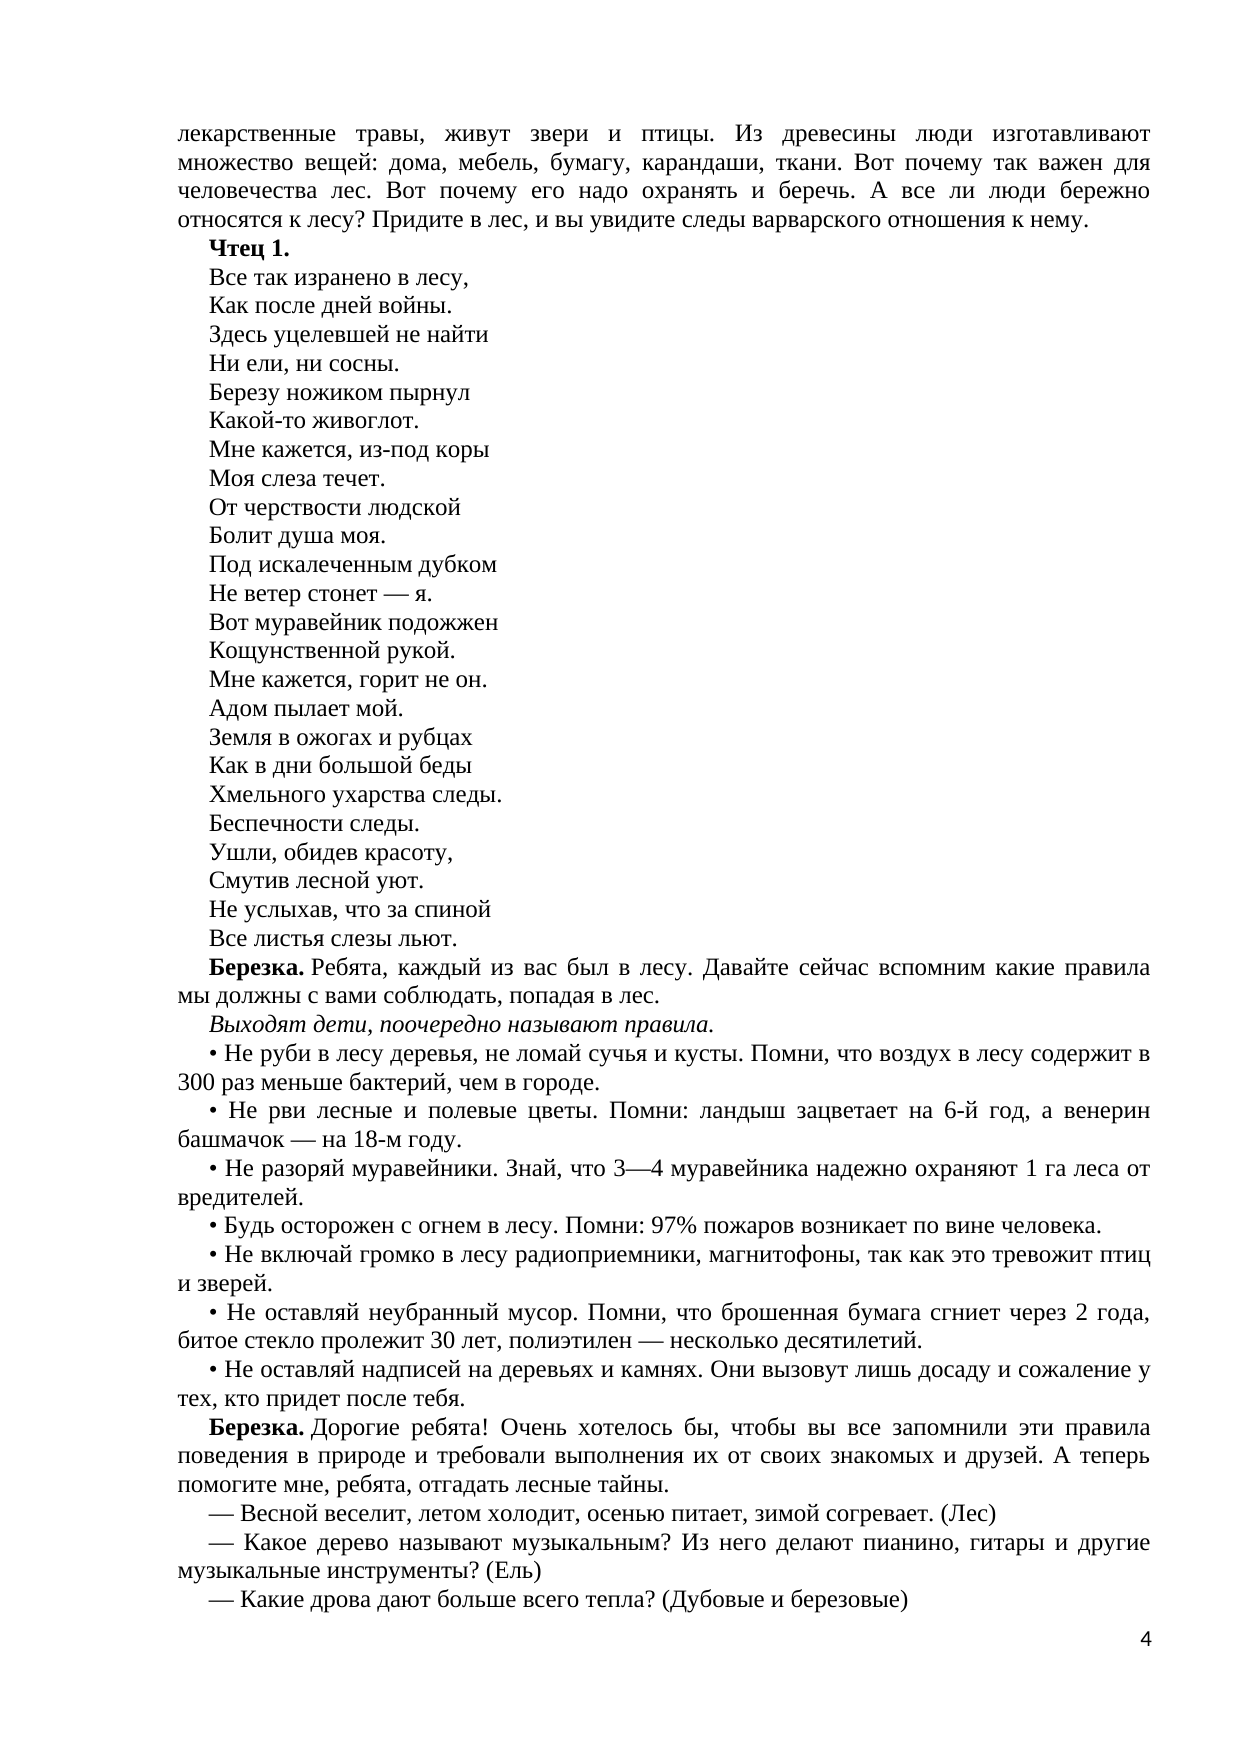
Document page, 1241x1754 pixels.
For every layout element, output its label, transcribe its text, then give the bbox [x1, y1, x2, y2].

text Ни ели, ни сосны. [177, 348, 1152, 377]
text От черствости людской [177, 492, 1152, 521]
text Адом пылает мой. [177, 693, 1152, 722]
text • Не разоряй муравейники. Знай, что 3—4 муравейника надежно охраняют 1 га леса от вредителей. [177, 1153, 1152, 1211]
text Здесь уцелевшей не найти [177, 319, 1152, 348]
text Березка. Ребята, каждый из вас был в лесу. Давайте сейчас вспомним какие правила мы должны с вами соблюдать, попадая в лес. [177, 952, 1152, 1009]
text • Не оставляй надписей на деревьях и камнях. Они вызовут лишь досаду и сожаление у тех, кто придет после тебя. [177, 1354, 1152, 1412]
text • Не включай громко в лесу радиоприемники, магнитофоны, так как это тревожит птиц и зверей. [177, 1239, 1152, 1297]
text Земля в ожогах и рубцах [177, 722, 1152, 751]
text Под искалеченным дубком [177, 549, 1152, 578]
text Чтец 1. [177, 233, 1152, 262]
text Ушли, обидев красоту, [177, 837, 1152, 866]
text • Не руби в лесу деревья, не ломай сучья и кусты. Помни, что воздух в лесу содержит в 300 раз меньше бактерий, чем в городе. [177, 1038, 1152, 1096]
text Выходят дети, поочередно называют правила. [177, 1009, 1152, 1038]
text Моя слеза течет. [177, 463, 1152, 492]
text — Какие дрова дают больше всего тепла? (Дубовые и березовые) [177, 1584, 1152, 1613]
text Как после дней войны. [177, 291, 1152, 319]
text Березу ножиком пырнул [177, 377, 1152, 406]
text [177, 118, 1152, 233]
text Вот муравейник подожжен [177, 607, 1152, 636]
text Все так изранено в лесу, [177, 262, 1152, 291]
text Мне кажется, из-под коры [177, 434, 1152, 463]
text Мне кажется, горит не он. [177, 664, 1152, 693]
text Как в дни большой беды [177, 751, 1152, 779]
text Березка. Дорогие ребята! Очень хотелось бы, чтобы вы все запомнили эти правила поведения в природе и требовали выполнения их от своих знакомых и друзей. А теперь помогите мне, ребята, отгадать лесные тайны. [177, 1412, 1152, 1498]
text Болит душа моя. [177, 521, 1152, 549]
text Не ветер стонет — я. [177, 578, 1152, 607]
text Беспечности следы. [177, 808, 1152, 837]
text — Какое дерево называют музыкальным? Из него делают пианино, гитары и другие музыкальные инструменты? (Ель) [177, 1527, 1152, 1584]
text • Не рви лесные и полевые цветы. Помни: ландыш зацветает на 6-й год, а венерин башмачок — на 18-м году. [177, 1096, 1152, 1153]
text Кощунственной рукой. [177, 636, 1152, 664]
text Смутив лесной уют. [177, 866, 1152, 894]
text Хмельного ухарства следы. [177, 779, 1152, 808]
text • Не оставляй неубранный мусор. Помни, что брошенная бумага сгниет через 2 года, битое стекло пролежит 30 лет, полиэтилен — несколько десятилетий. [177, 1297, 1152, 1354]
text • Будь осторожен с огнем в лесу. Помни: 97% пожаров возникает по вине человека. [177, 1211, 1152, 1239]
text Какой-то живоглот. [177, 406, 1152, 434]
text Все листья слезы льют. [177, 923, 1152, 952]
text Не услыхав, что за спиной [177, 894, 1152, 923]
text — Весной веселит, летом холодит, осенью питает, зимой согревает. (Лес) [177, 1498, 1152, 1527]
